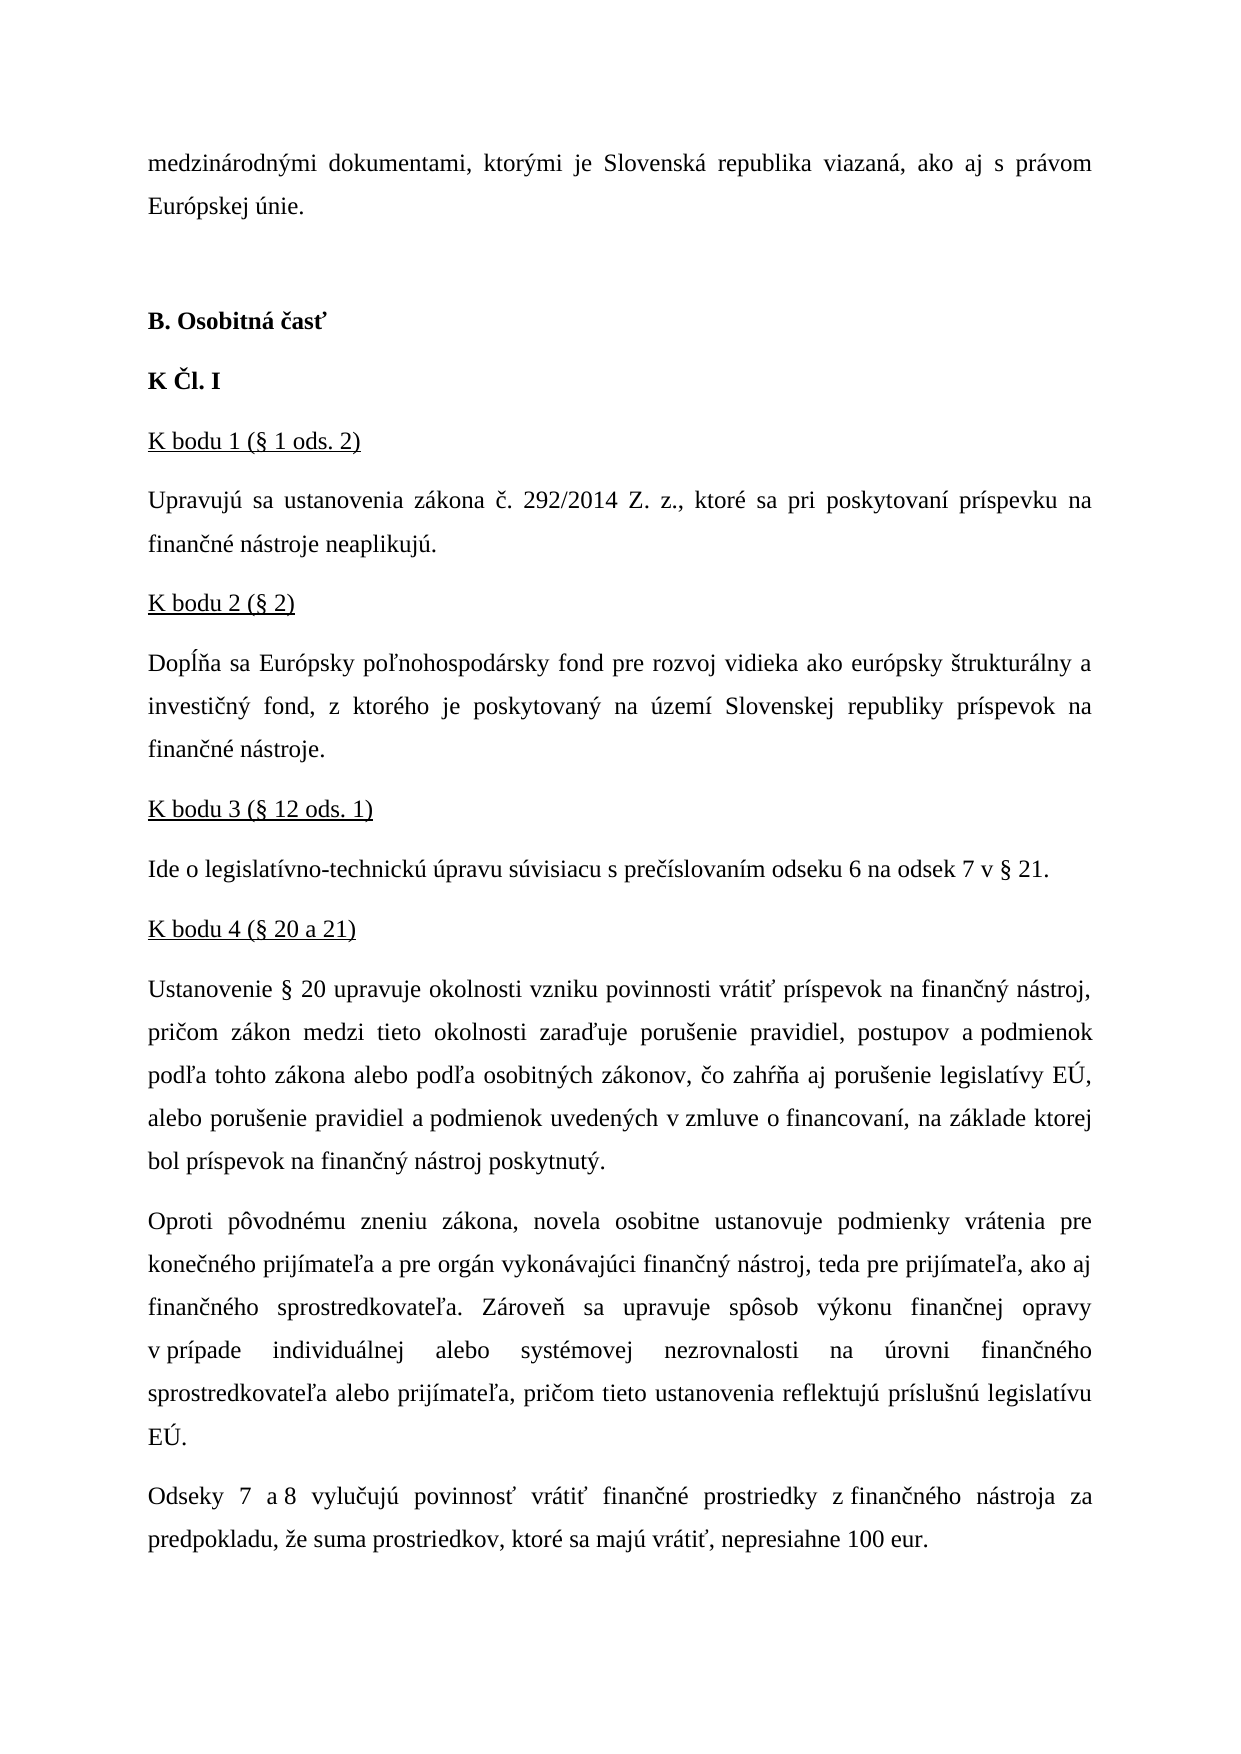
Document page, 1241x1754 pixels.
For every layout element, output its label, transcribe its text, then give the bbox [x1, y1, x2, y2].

text Upravujú sa ustanovenia zákona č. 292/2014 Z. z., ktoré sa pri poskytovaní príspevku na finančné nástroje neaplikujú. [148, 486, 1093, 557]
text K Čl. I [148, 366, 1093, 395]
text K bodu 4 (§ 20 a 21) [148, 914, 1093, 943]
text Ide o legislatívno-technickú úpravu súvisiacu s prečíslovaním odseku 6 na odsek 7 v § 21. [148, 854, 1093, 883]
text Dopĺňa sa Európsky poľnohospodársky fond pre rozvoj vidieka ako európsky štrukturálny a investičný fond, z ktorého je poskytovaný na území Slovenskej republiky príspevok na finančné nástroje. [148, 648, 1093, 763]
text B. Osobitná časť [148, 306, 1093, 335]
text K bodu 3 (§ 12 ods. 1) [148, 794, 1093, 823]
text Oproti pôvodnému zneniu zákona, novela osobitne ustanovuje podmienky vrátenia pre konečného prijímateľa a pre orgán vykonávajúci finančný nástroj, teda pre prijímateľa, ako aj finančného sprostredkovateľa. Zároveň sa upravuje spôsob výkonu finančnej opravy v prípade individuálnej alebo systémovej nezrovnalosti na úrovni finančného sprostredkovateľa alebo prijímateľa, pričom tieto ustanovenia reflektujú príslušnú legislatívu EÚ. [148, 1206, 1093, 1450]
text K bodu 1 (§ 1 ods. 2) [148, 426, 1093, 454]
text Odseky 7 a 8 vylučujú povinnosť vrátiť finančné prostriedky z finančného nástroja za predpokladu, že suma prostriedkov, ktoré sa majú vrátiť, nepresiahne 100 eur. [148, 1481, 1093, 1553]
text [148, 148, 1093, 219]
text K bodu 2 (§ 2) [148, 588, 1093, 617]
text Ustanovenie § 20 upravuje okolnosti vzniku povinnosti vrátiť príspevok na finančný nástroj, pričom zákon medzi tieto okolnosti zaraďuje porušenie pravidiel, postupov a podmienok podľa tohto zákona alebo podľa osobitných zákonov, čo zahŕňa aj porušenie legislatívy EÚ, alebo porušenie pravidiel a podmienok uvedených v zmluve o financovaní, na základe ktorej bol príspevok na finančný nástroj poskytnutý. [148, 974, 1093, 1175]
